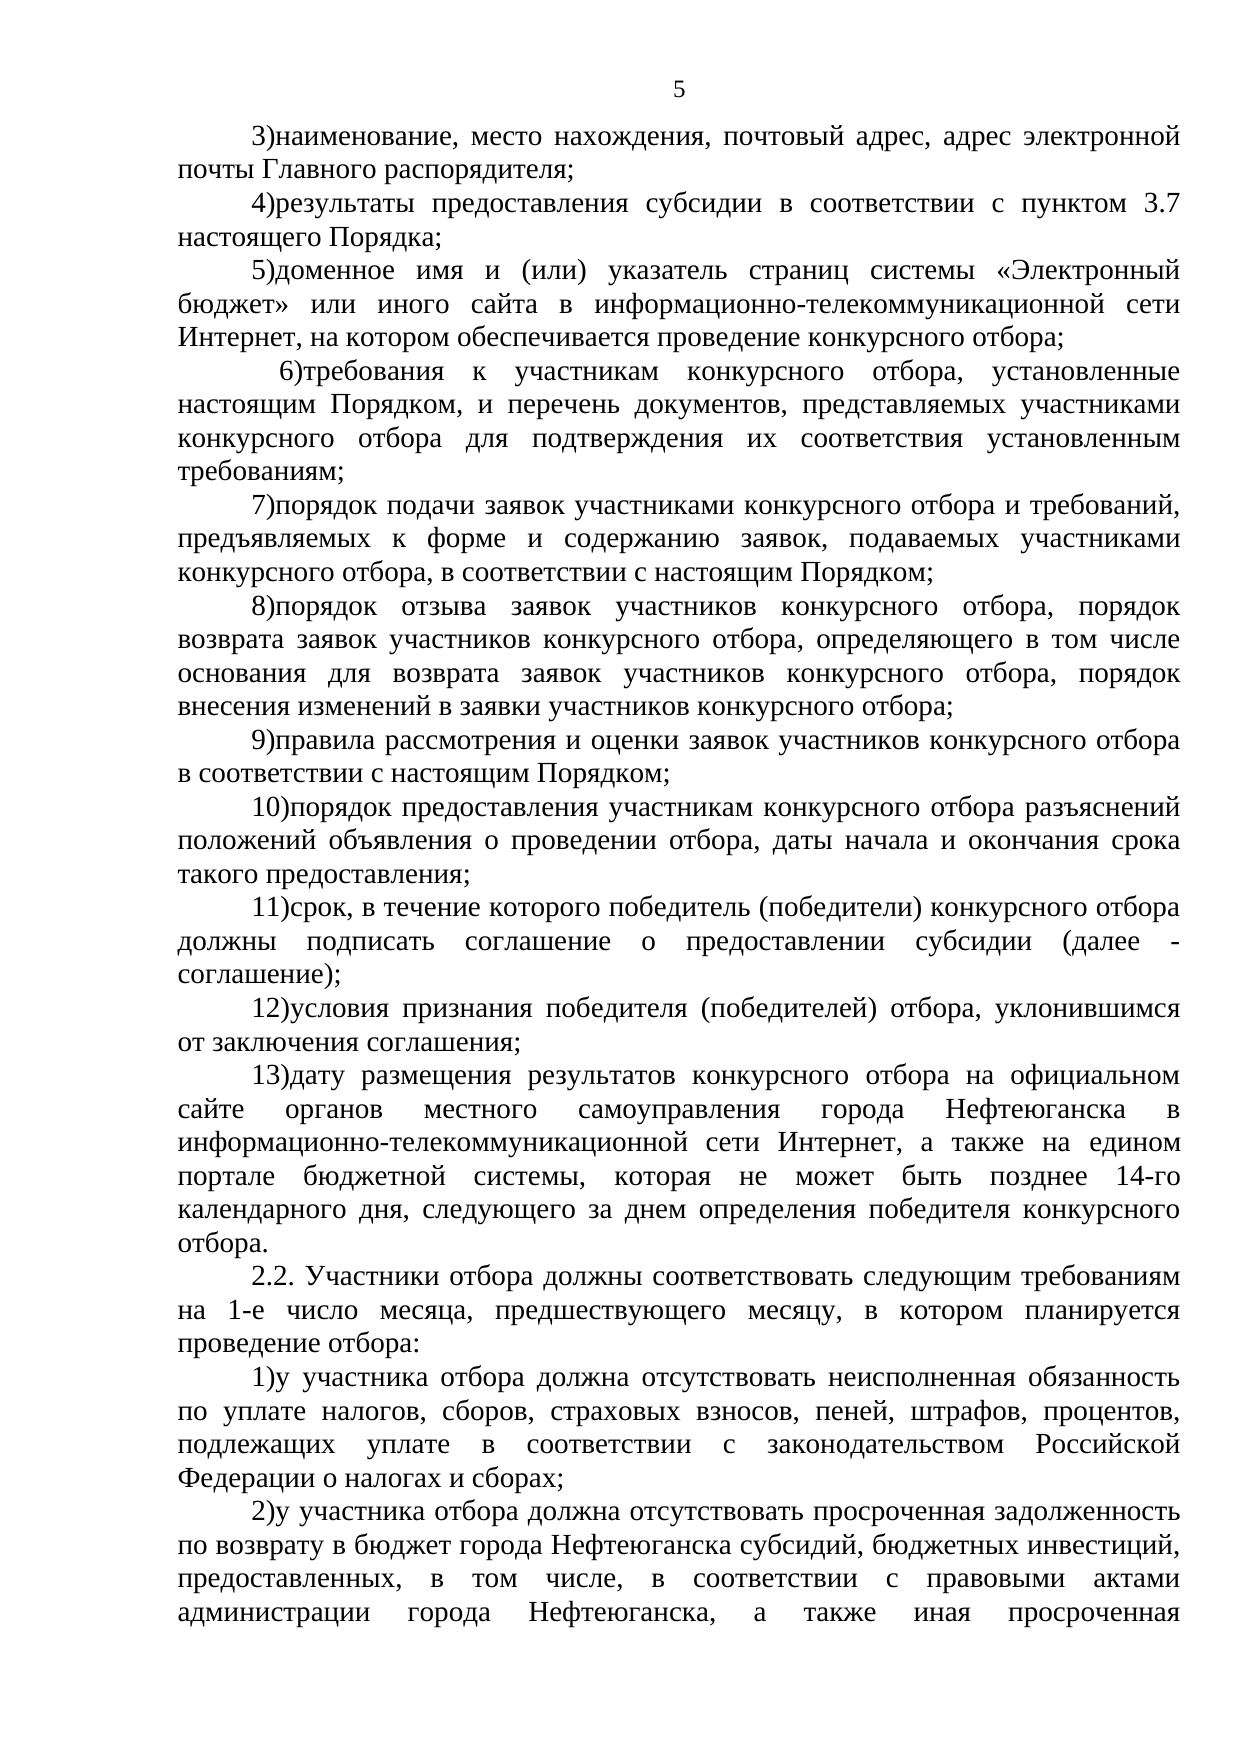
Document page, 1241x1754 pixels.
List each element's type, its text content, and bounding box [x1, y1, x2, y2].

text 3)наименование, место нахождения, почтовый адрес, адрес электронной почты Главного распорядителя; [177, 118, 1181, 185]
text 5)доменное имя и (или) указатель страниц системы «Электронный бюджет» или иного сайта в информационно-телекоммуникационной сети Интернет, на котором обеспечивается проведение конкурсного отбора; [177, 252, 1181, 353]
text 7)порядок подачи заявок участниками конкурсного отбора и требований, предъявляемых к форме и содержанию заявок, подаваемых участниками конкурсного отбора, в соответствии с настоящим Порядком; [177, 487, 1181, 588]
text 10)порядок предоставления участникам конкурсного отбора разъяснений положений объявления о проведении отбора, даты начала и окончания срока такого предоставления; [177, 789, 1181, 889]
text 8)порядок отзыва заявок участников конкурсного отбора, порядок возврата заявок участников конкурсного отбора, определяющего в том числе основания для возврата заявок участников конкурсного отбора, порядок внесения изменений в заявки участников конкурсного отбора; [177, 588, 1181, 722]
text 13)дату размещения результатов конкурсного отбора на официальном сайте органов местного самоуправления города Нефтеюганска в информационно-телекоммуникационной сети Интернет, а также на едином портале бюджетной системы, которая не может быть позднее 14-го календарного дня, следующего за днем определения победителя конкурсного отбора. [177, 1057, 1181, 1258]
text 2.2. Участники отбора должны соответствовать следующим требованиям на 1-е число месяца, предшествующего месяцу, в котором планируется проведение отбора: [177, 1258, 1181, 1359]
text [177, 1493, 1181, 1627]
text 9)правила рассмотрения и оценки заявок участников конкурсного отбора в соответствии с настоящим Порядком; [177, 722, 1181, 789]
text 11)срок, в течение которого победитель (победители) конкурсного отбора должны подписать соглашение о предоставлении субсидии (далее - соглашение); [177, 889, 1181, 990]
text 4)результаты предоставления субсидии в соответствии с пунктом 3.7 настоящего Порядка; [177, 185, 1181, 252]
text 12)условия признания победителя (победителей) отбора, уклонившимся от заключения соглашения; [177, 990, 1181, 1057]
text 1)у участника отбора должна отсутствовать неисполненная обязанность по уплате налогов, сборов, страховых взносов, пеней, штрафов, процентов, подлежащих уплате в соответствии с законодательством Российской Федерации о налогах и сборах; [177, 1359, 1181, 1493]
text 6)требования к участникам конкурсного отбора, установленные настоящим Порядком, и перечень документов, представляемых участниками конкурсного отбора для подтверждения их соответствия установленным требованиям; [177, 353, 1181, 487]
